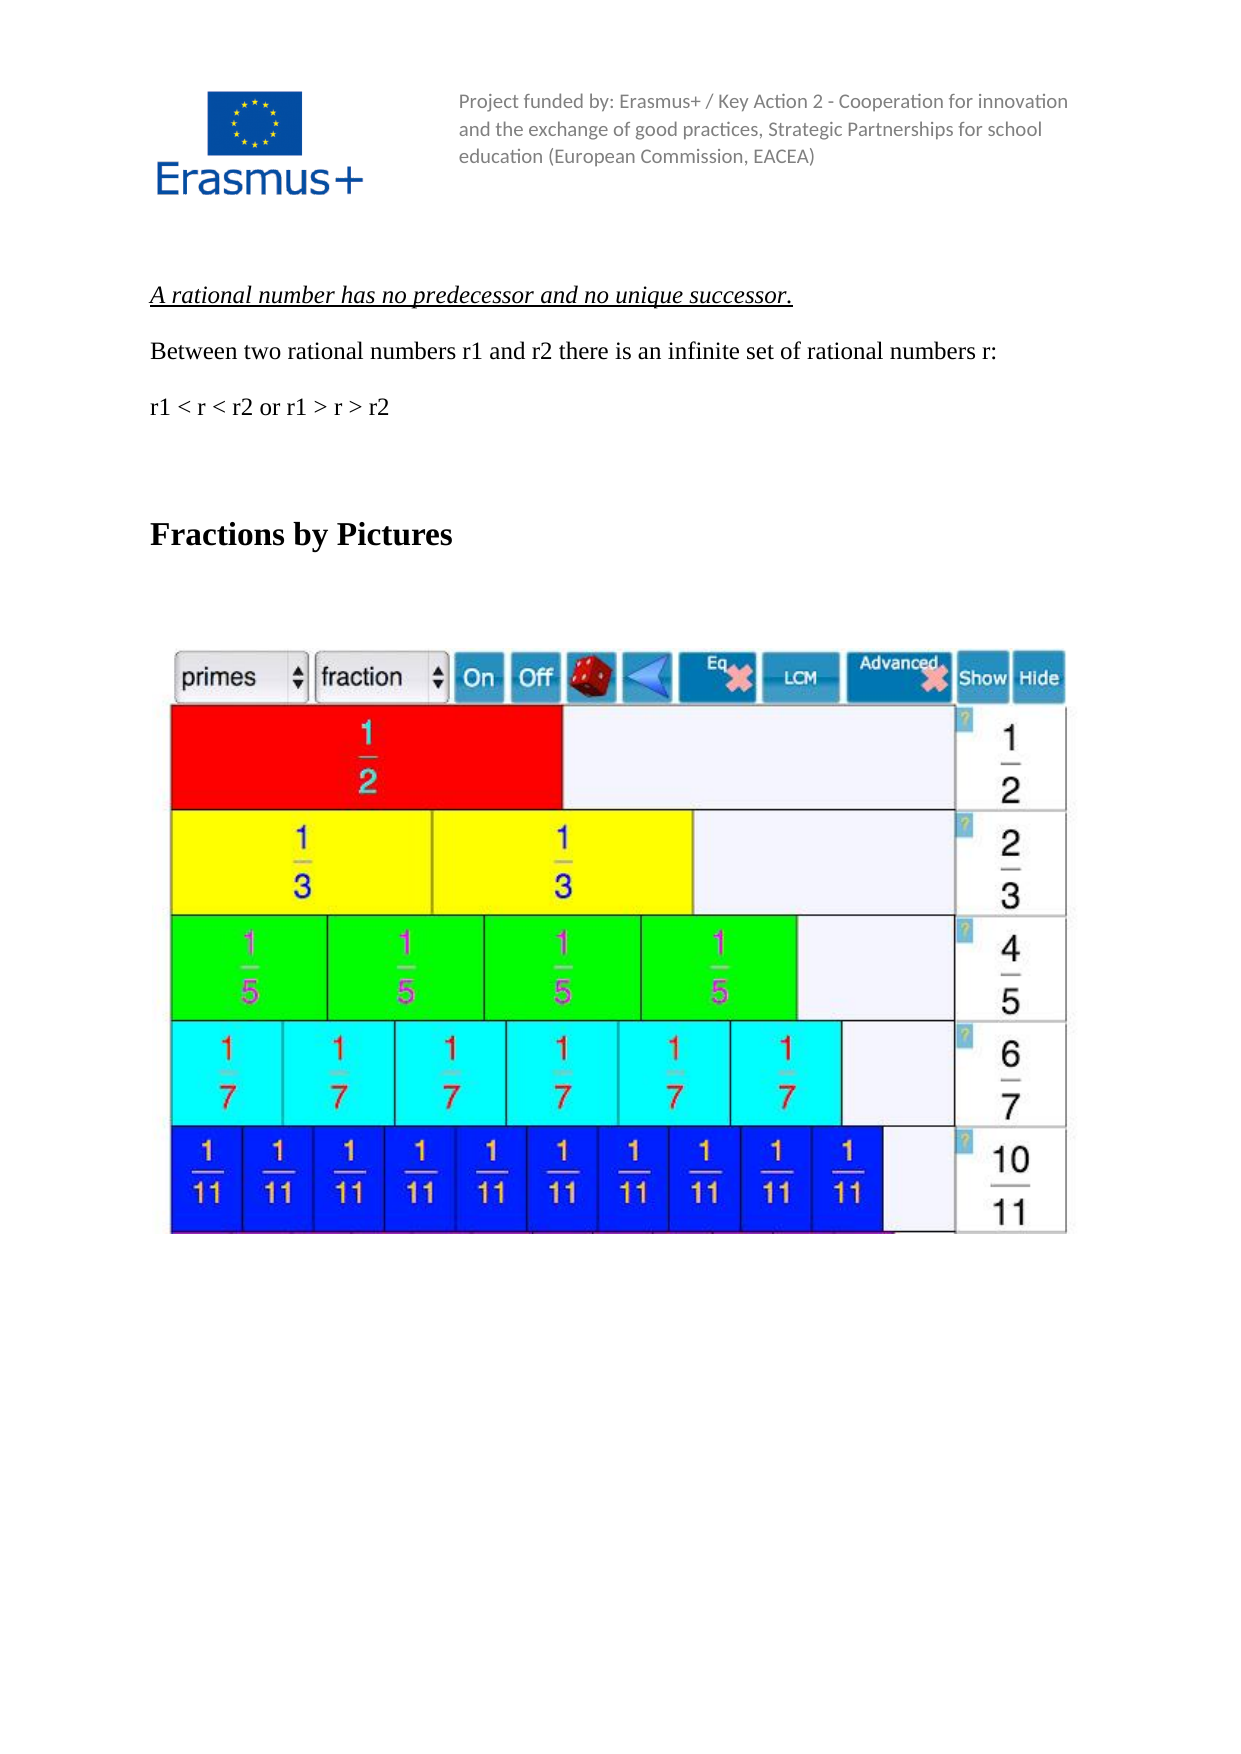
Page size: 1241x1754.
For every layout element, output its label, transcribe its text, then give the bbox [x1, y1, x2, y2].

subtitle Fractions by Pictures [150, 514, 1090, 552]
text A rational number has no predecessor and no unique successor. [150, 280, 1090, 309]
picture [150, 73, 365, 197]
text r1 < r < r2 or r1 > r > r2 [150, 392, 1090, 421]
picture [151, 648, 1089, 1234]
text Between two rational numbers r1 and r2 there is an infinite set of rational numbers r: [150, 336, 1090, 365]
